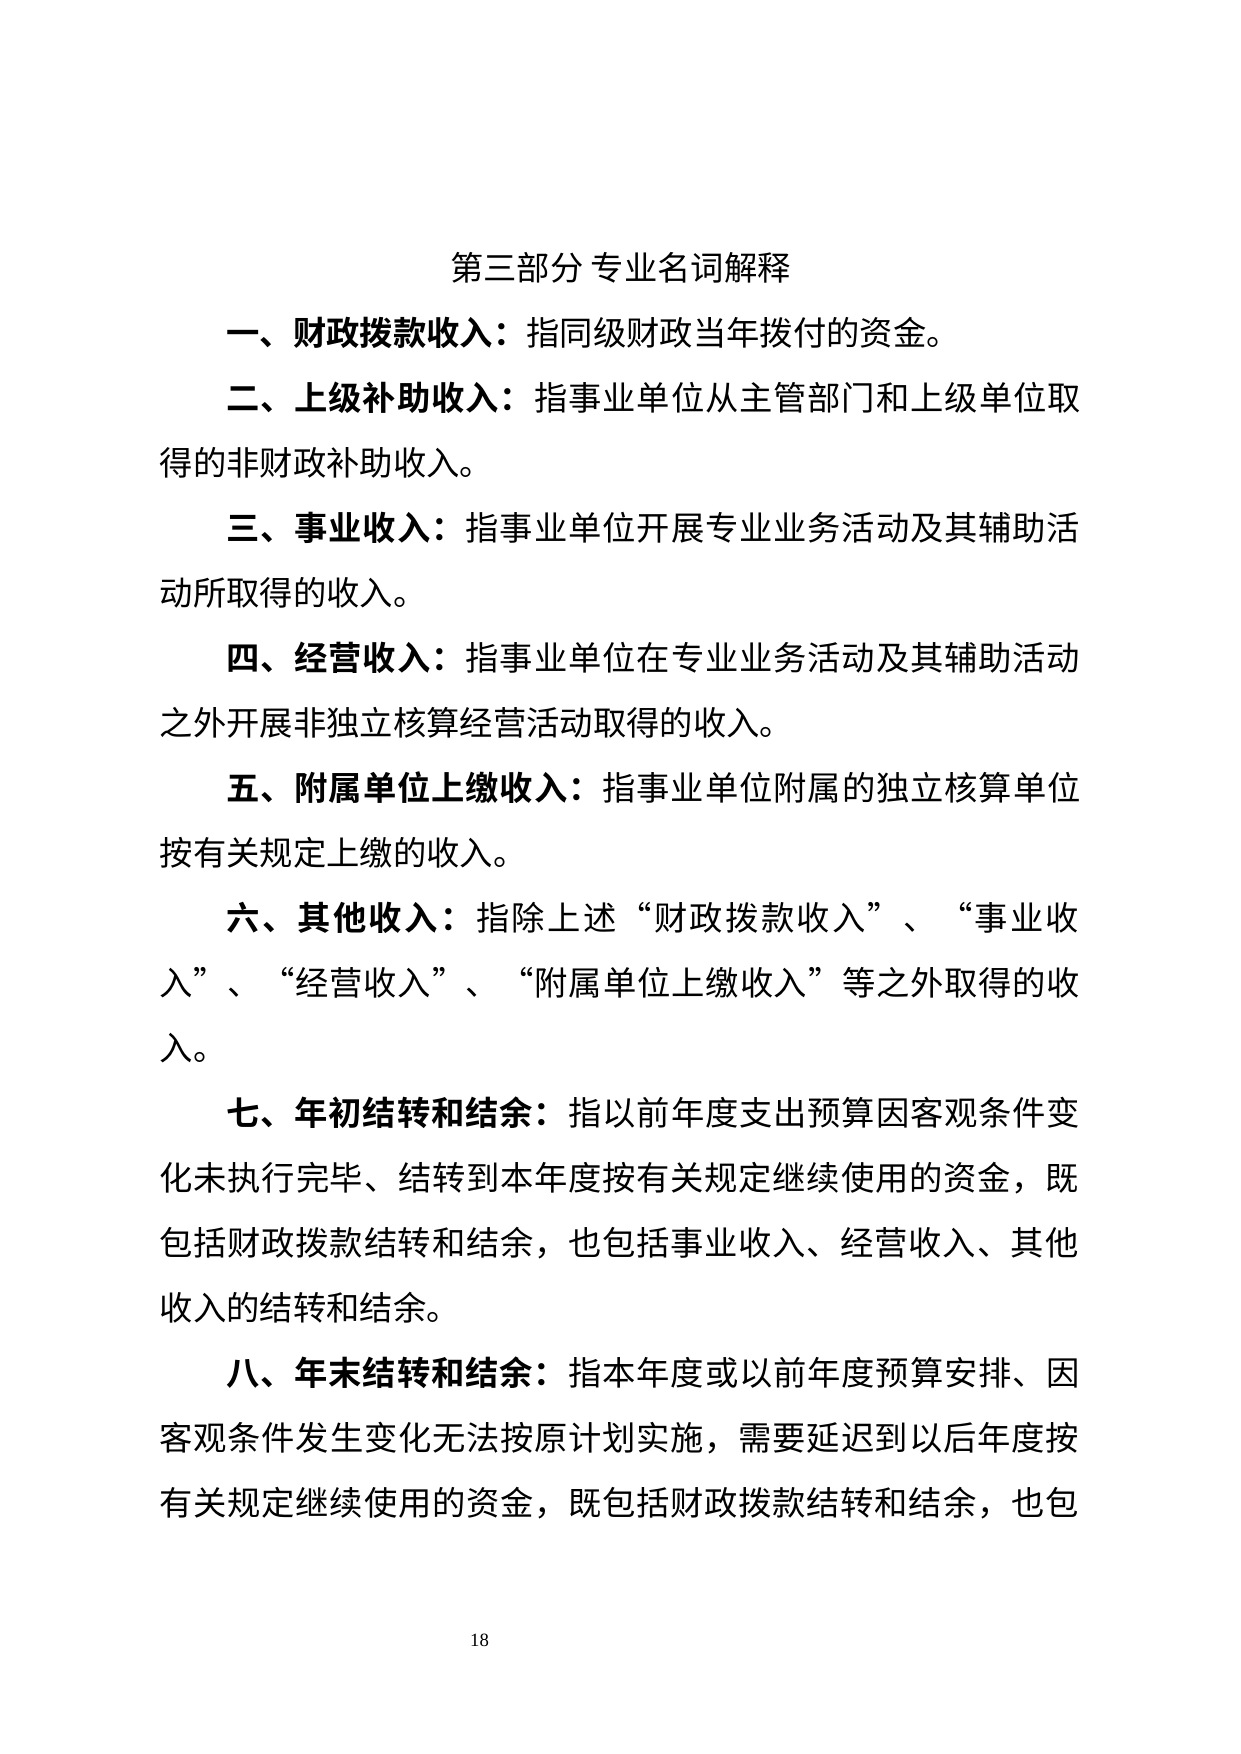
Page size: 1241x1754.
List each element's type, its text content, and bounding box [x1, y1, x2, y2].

text 二、上级补助收入：指事业单位从主管部门和上级单位取得的非财政补助收入。 [159, 363, 1081, 493]
text 三、事业收入：指事业单位开展专业业务活动及其辅助活动所取得的收入。 [159, 493, 1081, 623]
text 四、经营收入：指事业单位在专业业务活动及其辅助活动之外开展非独立核算经营活动取得的收入。 [159, 623, 1081, 753]
text 五、附属单位上缴收入：指事业单位附属的独立核算单位按有关规定上缴的收入。 [159, 753, 1081, 883]
text 七、年初结转和结余：指以前年度支出预算因客观条件变化未执行完毕、结转到本年度按有关规定继续使用的资金，既包括财政拨款结转和结余，也包括事业收入、经营收入、其他收入的结转和结余。 [159, 1078, 1081, 1338]
text 一、财政拨款收入：指同级财政当年拨付的资金。 [159, 298, 1081, 363]
text 第三部分 专业名词解释 [159, 233, 1081, 298]
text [159, 1338, 1081, 1533]
text 六、其他收入：指除上述“财政拨款收入”、“事业收入”、“经营收入”、“附属单位上缴收入”等之外取得的收入。 [159, 883, 1081, 1078]
